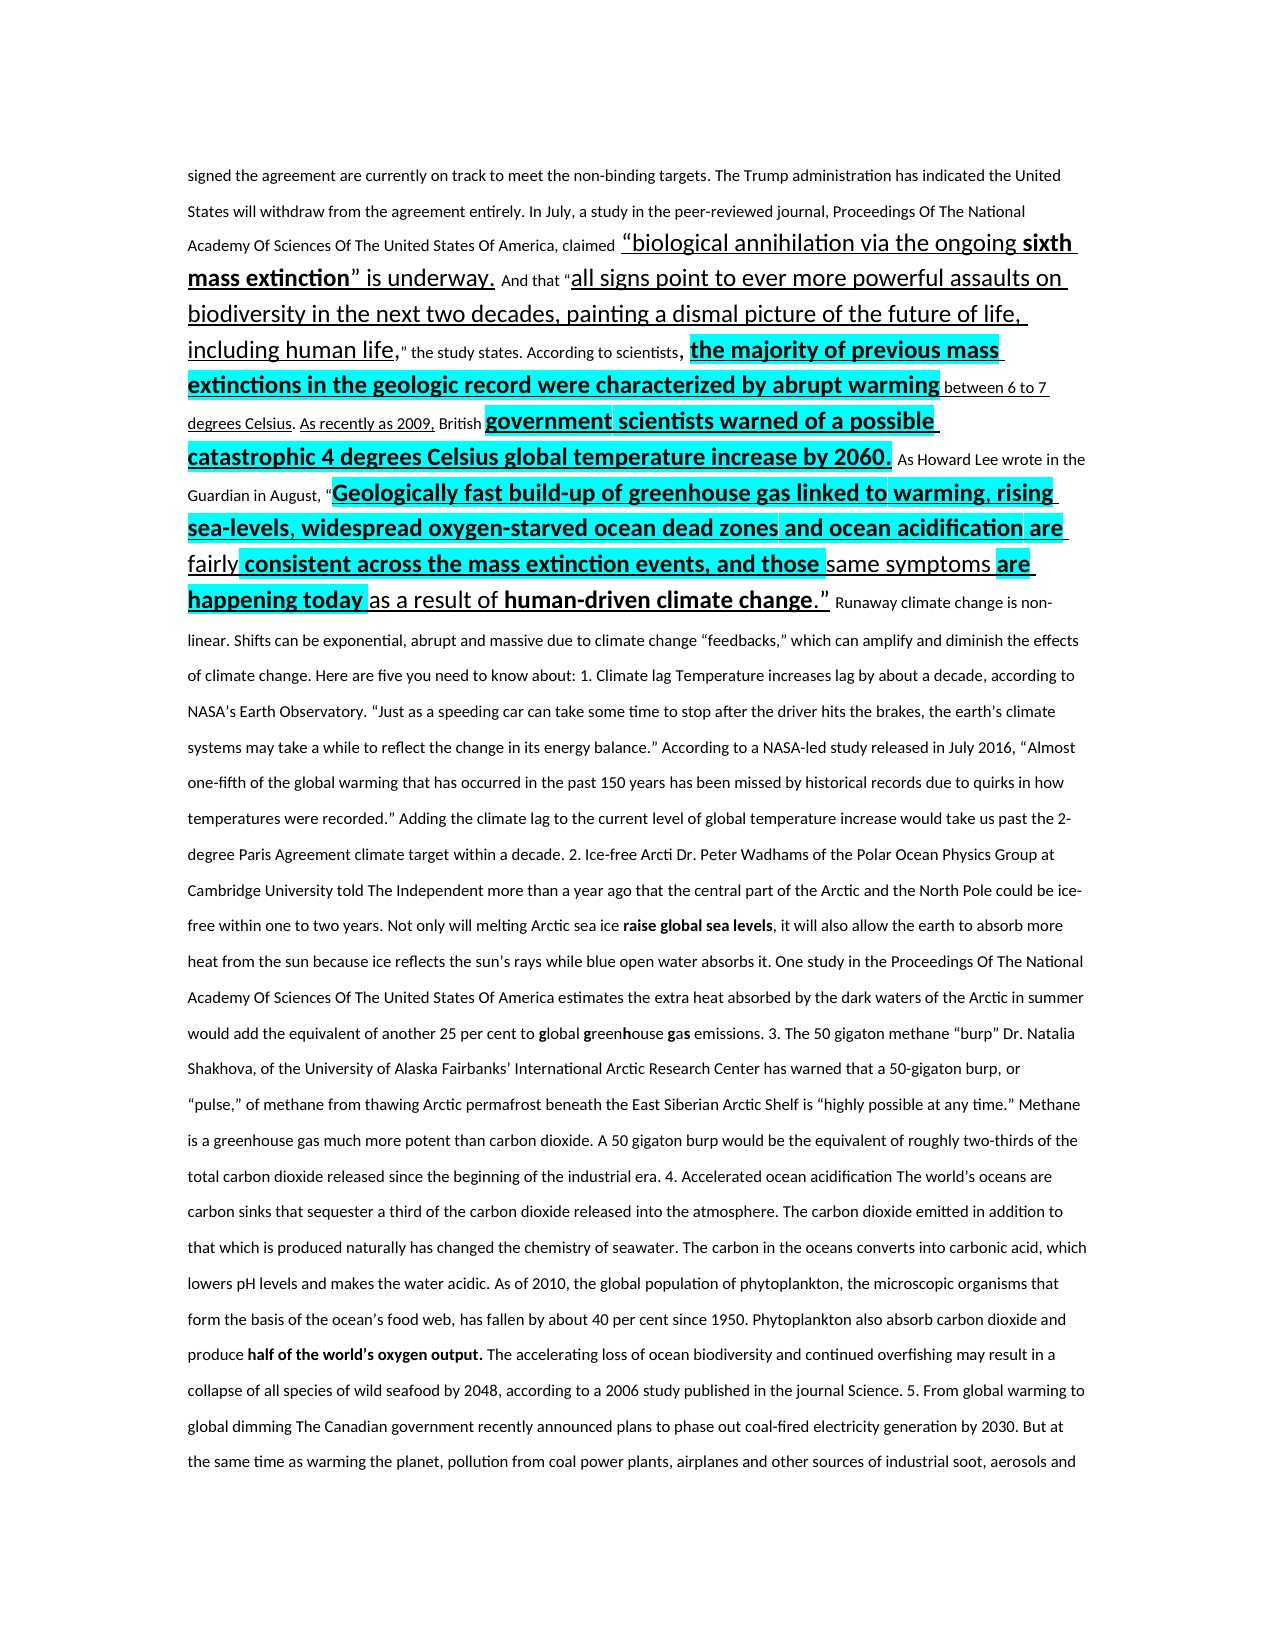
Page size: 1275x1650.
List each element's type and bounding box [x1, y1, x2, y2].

text [187, 150, 1087, 1472]
